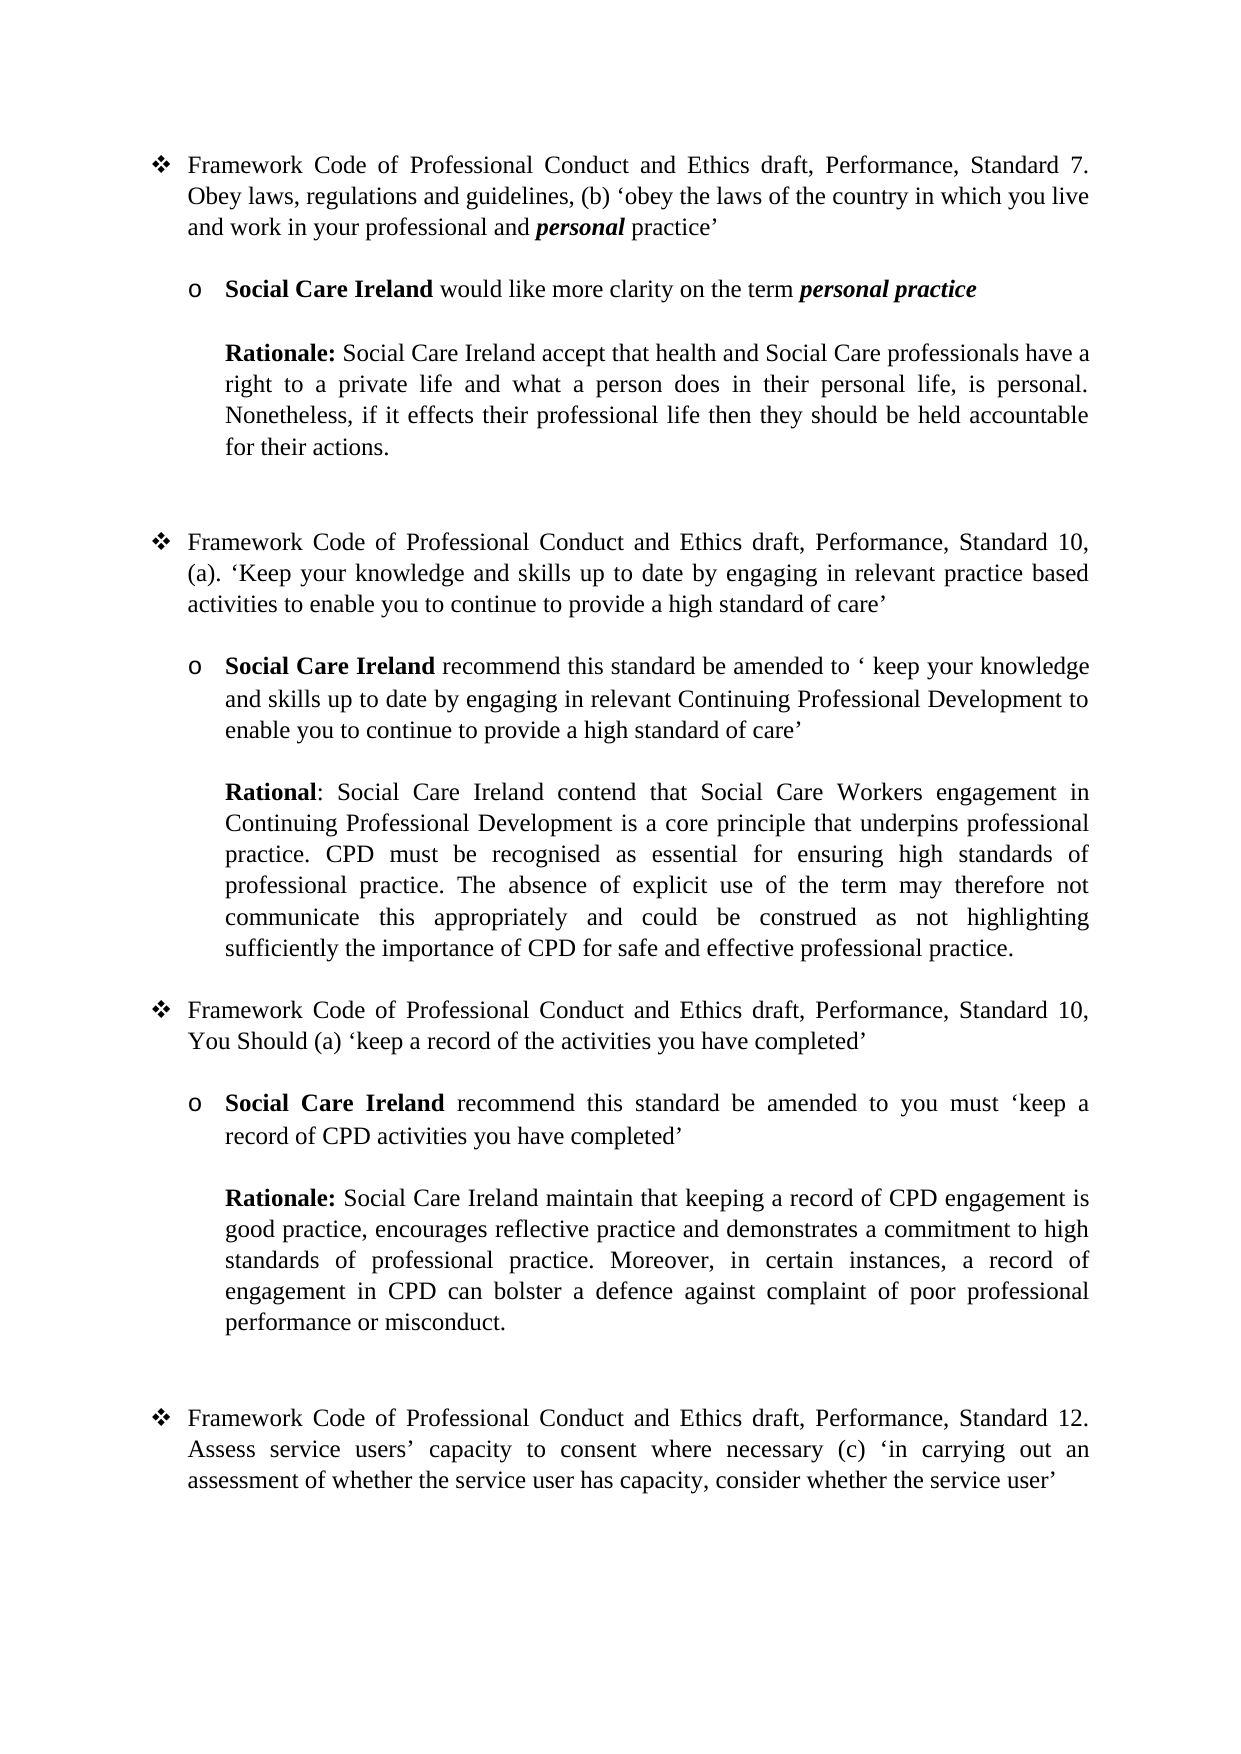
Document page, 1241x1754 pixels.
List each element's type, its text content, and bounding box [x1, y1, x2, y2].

list Rationale: Social Care Ireland accept that health and Social Care professionals have a right to a private life and what a person does in their personal life, is personal. Nonetheless, if it effects their professional life then they should be held accountable for their actions. [225, 338, 1090, 460]
list Framework Code of Professional Conduct and Ethics draft, Performance, Standard 10, (a). ‘Keep your knowledge and skills up to date by engaging in relevant practice based activities to enable you to continue to provide a high standard of care’ [150, 527, 1090, 618]
list Social Care Ireland would like more clarity on the term personal practice [187, 274, 1090, 305]
list Rational: Social Care Ireland contend that Social Care Workers engagement in Continuing Professional Development is a core principle that underpins professional practice. CPD must be recognised as essential for ensuring high standards of professional practice. The absence of explicit use of the term may therefore not communicate this appropriately and could be construed as not highlighting sufficiently the importance of CPD for safe and effective professional practice. [225, 777, 1090, 961]
list Framework Code of Professional Conduct and Ethics draft, Performance, Standard 12. Assess service users’ capacity to consent where necessary (c) ‘in carrying out an assessment of whether the service user has capacity, consider whether the service user’ [150, 1403, 1090, 1493]
list Social Care Ireland recommend this standard be amended to you must ‘keep a record of CPD activities you have completed’ [187, 1088, 1090, 1150]
list Framework Code of Professional Conduct and Ethics draft, Performance, Standard 7. Obey laws, regulations and guidelines, (b) ‘obey the laws of the country in which you live and work in your professional and personal practice’ [150, 150, 1090, 241]
list Social Care Ireland recommend this standard be amended to ‘ keep your knowledge and skills up to date by engaging in relevant Continuing Professional Development to enable you to continue to provide a high standard of care’ [187, 651, 1090, 744]
list Framework Code of Professional Conduct and Ethics draft, Performance, Standard 10, You Should (a) ‘keep a record of the activities you have completed’ [150, 995, 1090, 1054]
list Rationale: Social Care Ireland maintain that keeping a record of CPD engagement is good practice, encourages reflective practice and demonstrates a commitment to high standards of professional practice. Moreover, in certain instances, a record of engagement in CPD can bolster a defence against complaint of poor professional performance or misconduct. [225, 1183, 1090, 1336]
